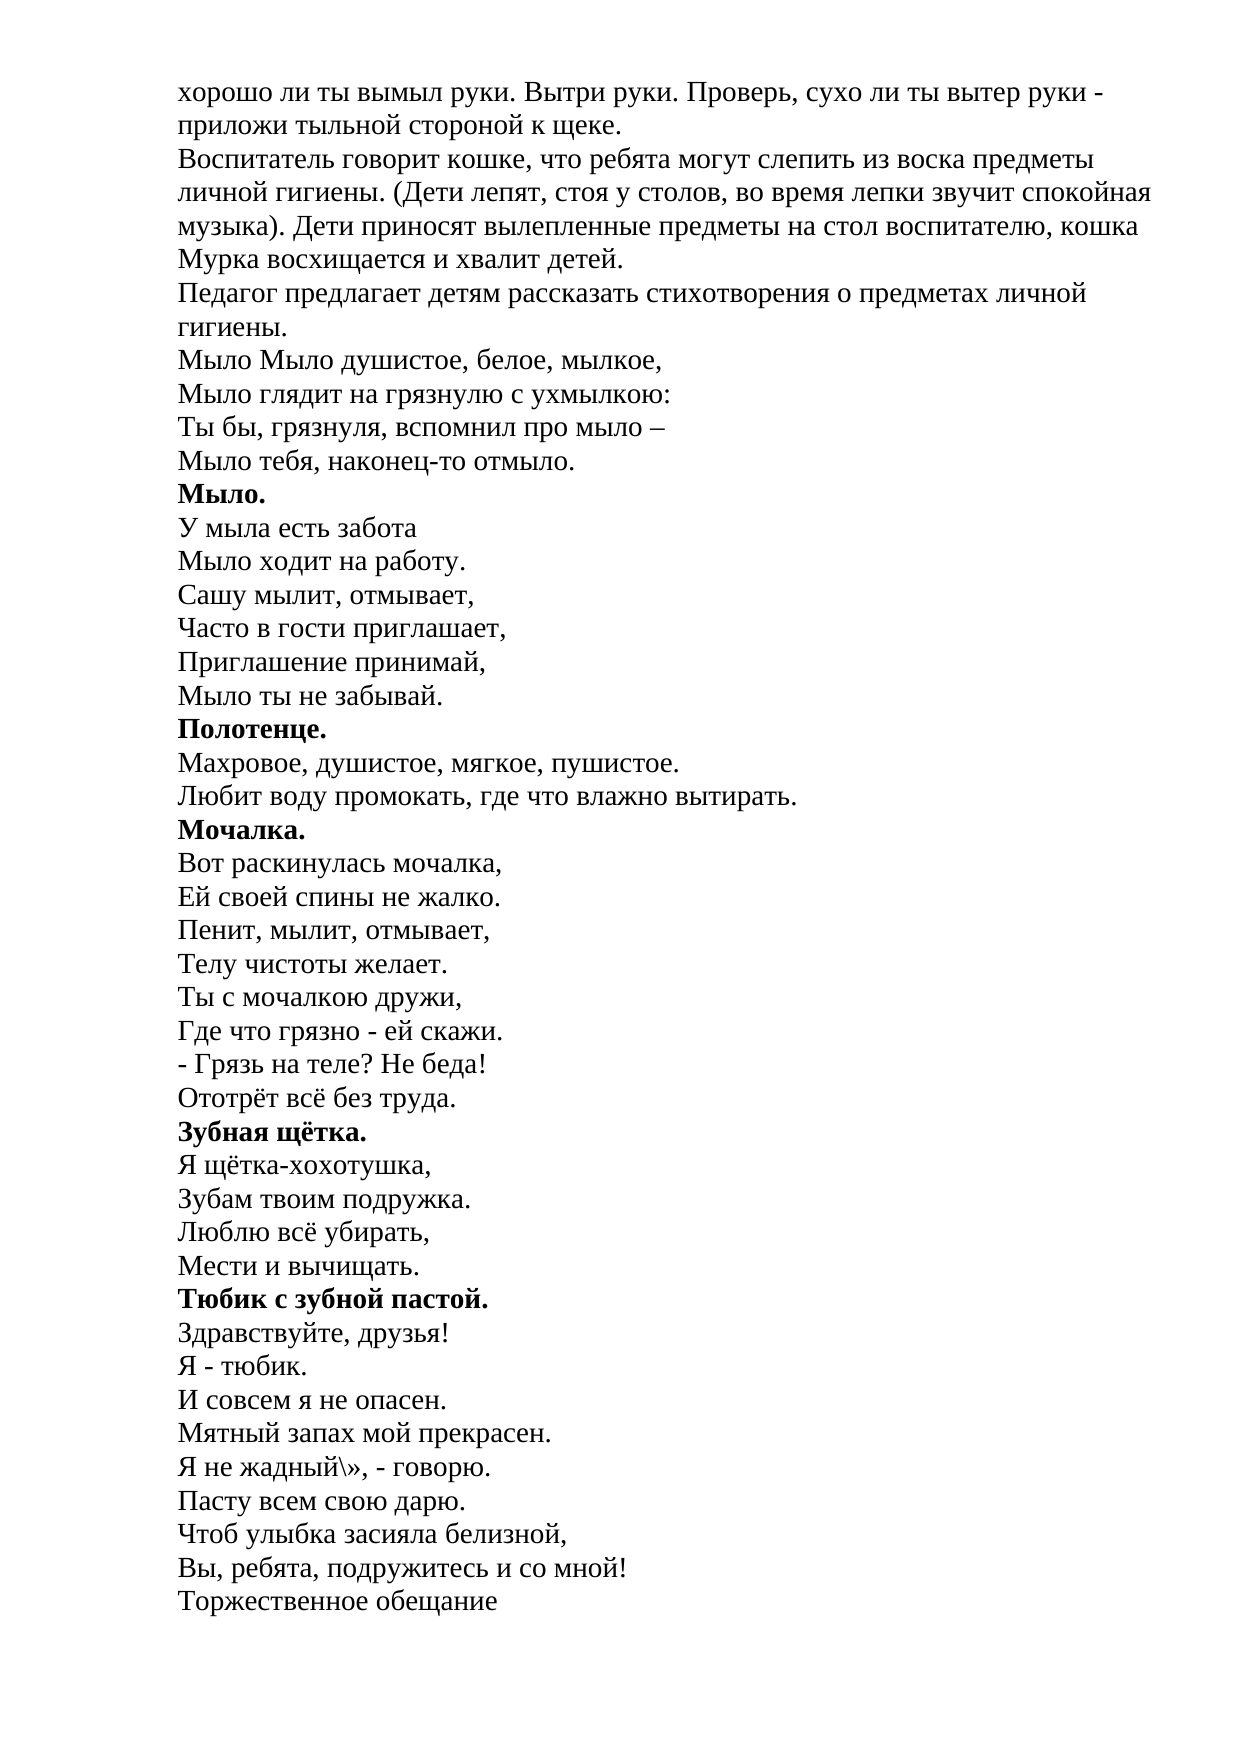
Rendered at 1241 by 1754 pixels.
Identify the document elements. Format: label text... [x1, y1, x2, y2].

text Я - тюбик. [177, 1348, 1152, 1382]
text Люблю всё убирать, [177, 1214, 1152, 1248]
text Мыло глядит на грязнулю с ухмылкою: [177, 376, 1152, 409]
text Тюбик с зубной пастой. [177, 1281, 1152, 1315]
text Педагог предлагает детям рассказать стихотворения о предметах личной гигиены. [177, 275, 1152, 342]
text Сашу мылит, отмывает, [177, 577, 1152, 611]
text Часто в гости приглашает, [177, 611, 1152, 644]
text Зубам твоим подружка. [177, 1181, 1152, 1214]
text У мыла есть забота [177, 510, 1152, 543]
text Ей своей спины не жалко. [177, 879, 1152, 912]
text Зубная щётка. [177, 1114, 1152, 1147]
text Пенит, мылит, отмывает, [177, 912, 1152, 946]
text Здравствуйте, друзья! [177, 1315, 1152, 1348]
text Приглашение принимай, [177, 644, 1152, 678]
text Ототрёт всё без труда. [177, 1080, 1152, 1114]
text Вот раскинулась мочалка, [177, 845, 1152, 879]
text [177, 74, 1152, 141]
text Мести и вычищать. [177, 1248, 1152, 1281]
text Пасту всем свою дарю. [177, 1483, 1152, 1516]
text Любит воду промокать, где что влажно вытирать. [177, 778, 1152, 812]
text Я щётка-хохотушка, [177, 1147, 1152, 1181]
text Мыло тебя, наконец-то отмыло. [177, 443, 1152, 476]
text Мыло Мыло душистое, белое, мылкое, [177, 342, 1152, 376]
text Ты с мочалкою дружи, [177, 979, 1152, 1013]
text Телу чистоты желает. [177, 946, 1152, 979]
text Мыло ты не забывай. [177, 678, 1152, 711]
text Я не жадный\», - говорю. [177, 1449, 1152, 1483]
text И совсем я не опасен. [177, 1382, 1152, 1416]
text Вы, ребята, подружитесь и со мной! [177, 1550, 1152, 1583]
text Мочалка. [177, 812, 1152, 845]
text Ты бы, грязнуля, вспомнил про мыло – [177, 409, 1152, 443]
text Мыло ходит на работу. [177, 543, 1152, 577]
text Полотенце. [177, 711, 1152, 745]
text Чтоб улыбка засияла белизной, [177, 1516, 1152, 1550]
text - Грязь на теле? Не беда! [177, 1047, 1152, 1080]
text Торжественное обещание [177, 1583, 1152, 1617]
text Мятный запах мой прекрасен. [177, 1416, 1152, 1449]
text Воспитатель говорит кошке, что ребята могут слепить из воска предметы личной гигиены. (Дети лепят, стоя у столов, во время лепки звучит спокойная музыка). Дети приносят вылепленные предметы на стол воспитателю, кошка Мурка восхищается и хвалит детей. [177, 141, 1152, 275]
text Мыло. [177, 476, 1152, 510]
text Где что грязно - ей скажи. [177, 1013, 1152, 1047]
text Махровое, душистое, мягкое, пушистое. [177, 745, 1152, 778]
